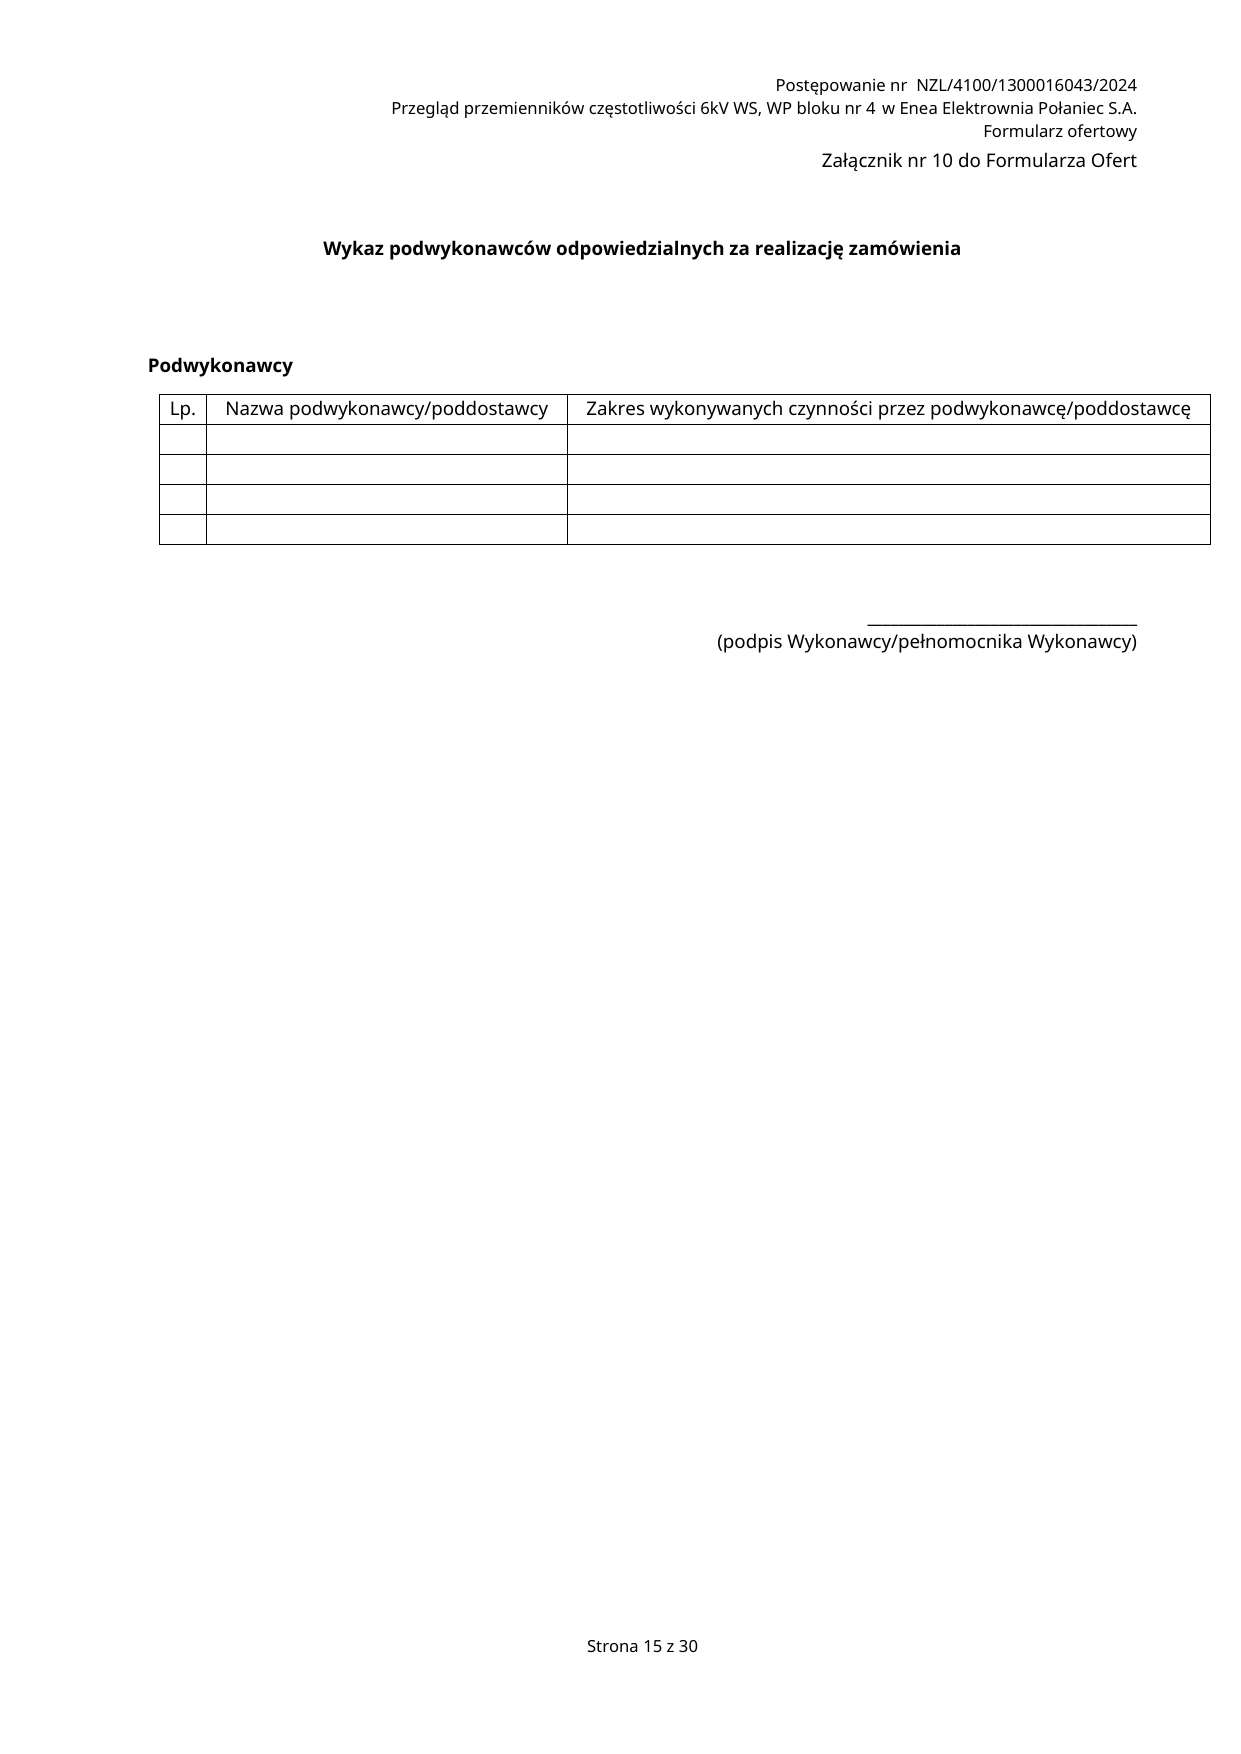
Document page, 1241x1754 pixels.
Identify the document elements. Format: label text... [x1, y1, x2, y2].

table_cell [568, 485, 1210, 514]
table_cell [160, 485, 206, 514]
table_header Lp. [160, 395, 206, 424]
table_cell [160, 425, 206, 454]
table_cell [568, 455, 1210, 484]
text Wykaz podwykonawców odpowiedzialnych za realizację zamówienia [148, 235, 1137, 261]
table_cell [207, 515, 567, 543]
table_cell [568, 515, 1210, 543]
table_cell [207, 485, 567, 514]
text ___________________________________ [148, 603, 1137, 629]
table_cell [568, 425, 1210, 454]
text Załącznik nr 10 do Formularza Ofert [148, 148, 1137, 173]
table_cell [207, 455, 567, 484]
table_header Zakres wykonywanych czynności przez podwykonawcę/poddostawcę [568, 395, 1210, 424]
table_cell [160, 515, 206, 543]
text Podwykonawcy [148, 352, 1137, 378]
text (podpis Wykonawcy/pełnomocnika Wykonawcy) [148, 629, 1137, 654]
table_cell [207, 425, 567, 454]
table_header Nazwa podwykonawcy/poddostawcy [207, 395, 567, 424]
table_cell [160, 455, 206, 484]
